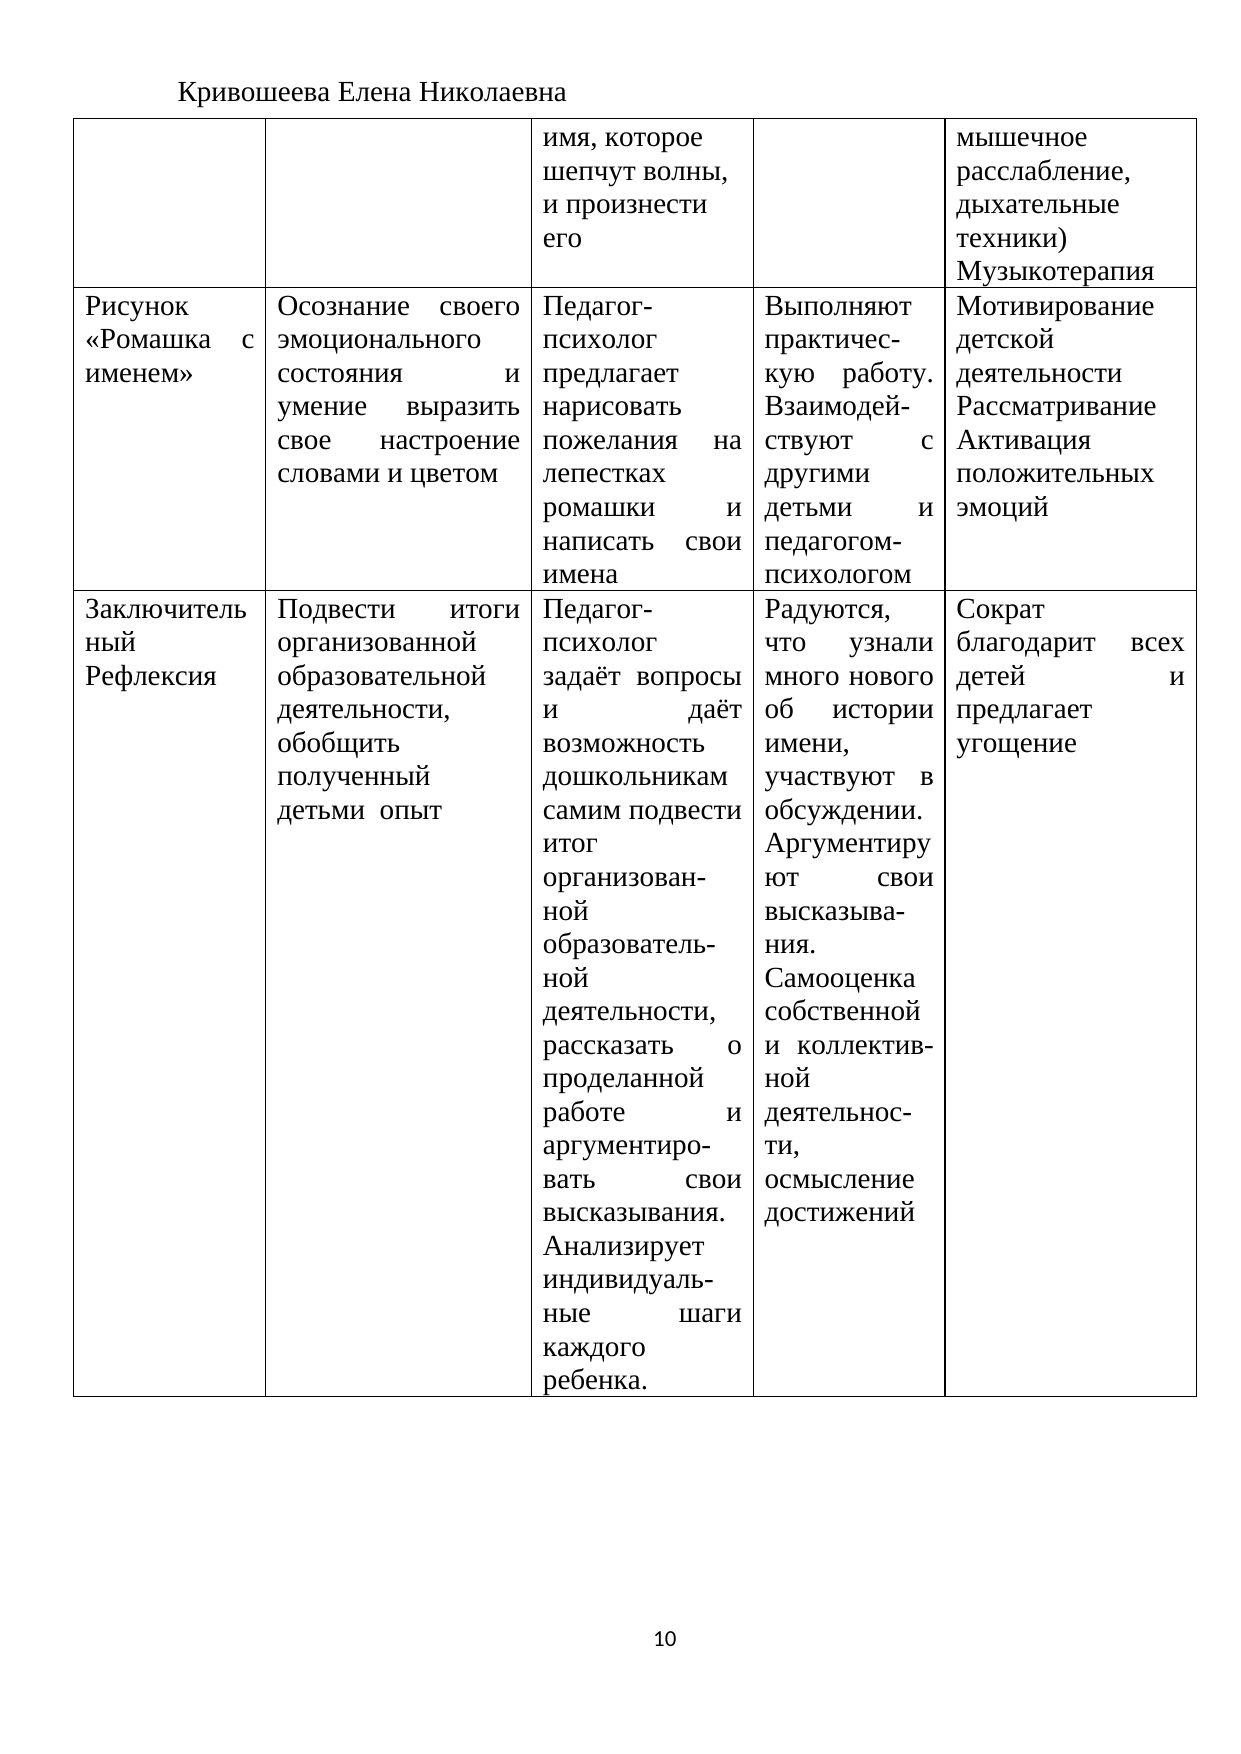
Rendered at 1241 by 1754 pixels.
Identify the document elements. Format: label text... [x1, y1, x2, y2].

table_cell Мотивирование детской деятельности Рассматривание Активация положительных эмоций [946, 288, 1196, 590]
table_cell Рисунок «Ромашка с именем» [74, 288, 265, 590]
table_cell Педагог-психолог предлагает нарисовать пожелания на лепестках ромашки и написать свои имена [532, 288, 753, 590]
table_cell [266, 119, 531, 287]
table_cell Заключительный Рефлексия [74, 591, 265, 1396]
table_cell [946, 119, 1196, 287]
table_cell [74, 119, 265, 287]
table_cell Радуются, что узнали много нового об истории имени, участвуют в обсуждении. Аргументируют свои высказыва-ния. Самооценка собственной и коллектив-ной деятельнос-ти, осмысление достижений [754, 591, 944, 1396]
table_cell Выполняют практичес-кую работу. Взаимодей- ствуют с другими детьми и педагогом-психологом [754, 288, 944, 590]
table_cell Подвести итоги организованной образовательной деятельности, обобщить полученный детьми опыт [266, 591, 531, 1396]
table_cell Педагог-психолог задаёт вопросы и даёт возможность дошкольникам самим подвести итог организован-ной образователь-ной деятельности, рассказать о проделанной работе и аргументиро-вать свои высказывания. Анализирует индивидуаль-ные шаги каждого ребенка. [532, 591, 753, 1396]
table_cell Сократ благодарит всех детей и предлагает угощение [946, 591, 1196, 1396]
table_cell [754, 119, 944, 287]
table_cell Осознание своего эмоционального состояния и умение выразить свое настроение словами и цветом [266, 288, 531, 590]
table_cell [532, 119, 753, 287]
